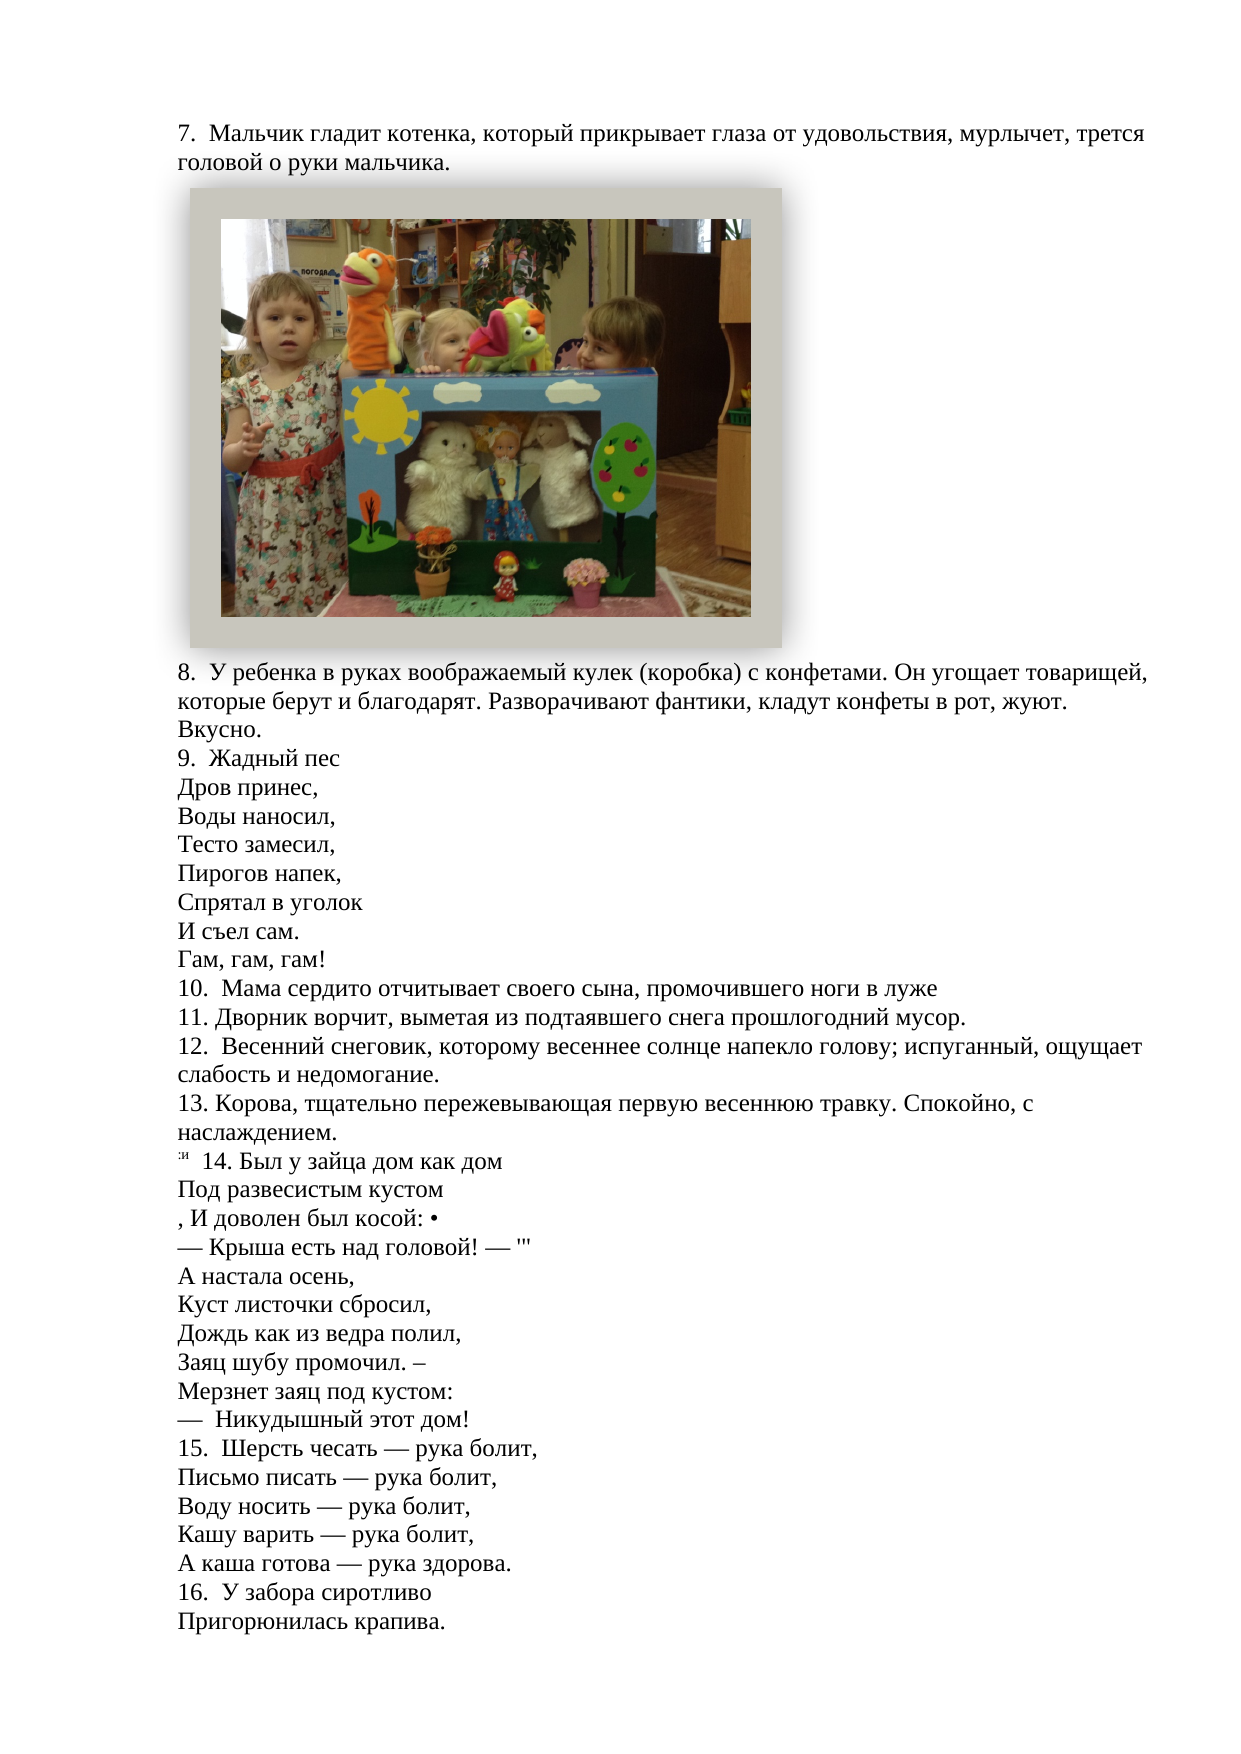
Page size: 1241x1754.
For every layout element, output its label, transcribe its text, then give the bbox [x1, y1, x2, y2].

text 13. Корова, тщательно пережевывающая первую весеннюю травку. Спокойно, с наслаждением. [177, 1088, 1152, 1146]
text Воду носить — рука болит, [177, 1491, 1152, 1519]
text — Крыша есть над головой! — '" [177, 1232, 1152, 1261]
text Гам, гам, гам! [177, 944, 1152, 973]
text А настала осень, [177, 1261, 1152, 1289]
text 7. Мальчик гладит котенка, который прикрывает глаза от удовольствия, мурлычет, трется головой о руки мальчика. [177, 118, 1152, 176]
text Мерзнет заяц под кустом: [177, 1376, 1152, 1404]
text А каша готова — рука здорова. [177, 1548, 1152, 1577]
text Дров принес, [177, 772, 1152, 801]
text Куст листочки сбросил, [177, 1289, 1152, 1318]
text 15. Шерсть чесать — рука болит, [177, 1433, 1152, 1462]
text :и 14. Был у зайца дом как дом [177, 1146, 1152, 1174]
text Воды наносил, [177, 801, 1152, 829]
picture [221, 219, 751, 617]
text 9. Жадный пес [177, 743, 1152, 772]
text — Никудышный этот дом! [177, 1404, 1152, 1433]
text Спрятал в уголок [177, 887, 1152, 916]
text И съел сам. [177, 916, 1152, 944]
text Кашу варить — рука болит, [177, 1519, 1152, 1548]
text Пригорюнилась крапива. [177, 1606, 1152, 1634]
text Под развесистым кустом [177, 1174, 1152, 1203]
text Дождь как из ведра полил, [177, 1318, 1152, 1347]
text Тесто замесил, [177, 829, 1152, 858]
text , И доволен был косой: • [177, 1203, 1152, 1232]
text Пирогов напек, [177, 858, 1152, 887]
text Заяц шубу промочил. – [177, 1347, 1152, 1376]
text 8. У ребенка в руках воображаемый кулек (коробка) с конфетами. Он угощает товарищей, которые берут и благодарят. Разворачивают фантики, кладут конфеты в рот, жуют. Вкусно. [177, 657, 1152, 743]
text 11. Дворник ворчит, выметая из подтаявшего снега прошлогодний мусор. [177, 1002, 1152, 1031]
text 16. У забора сиротливо [177, 1577, 1152, 1606]
text 10. Мама сердито отчитывает своего сына, промочившего ноги в луже [177, 973, 1152, 1002]
text Письмо писать — рука болит, [177, 1462, 1152, 1491]
text 12. Весенний снеговик, которому весеннее солнце напекло голову; испуганный, ощущает слабость и недомогание. [177, 1031, 1152, 1088]
